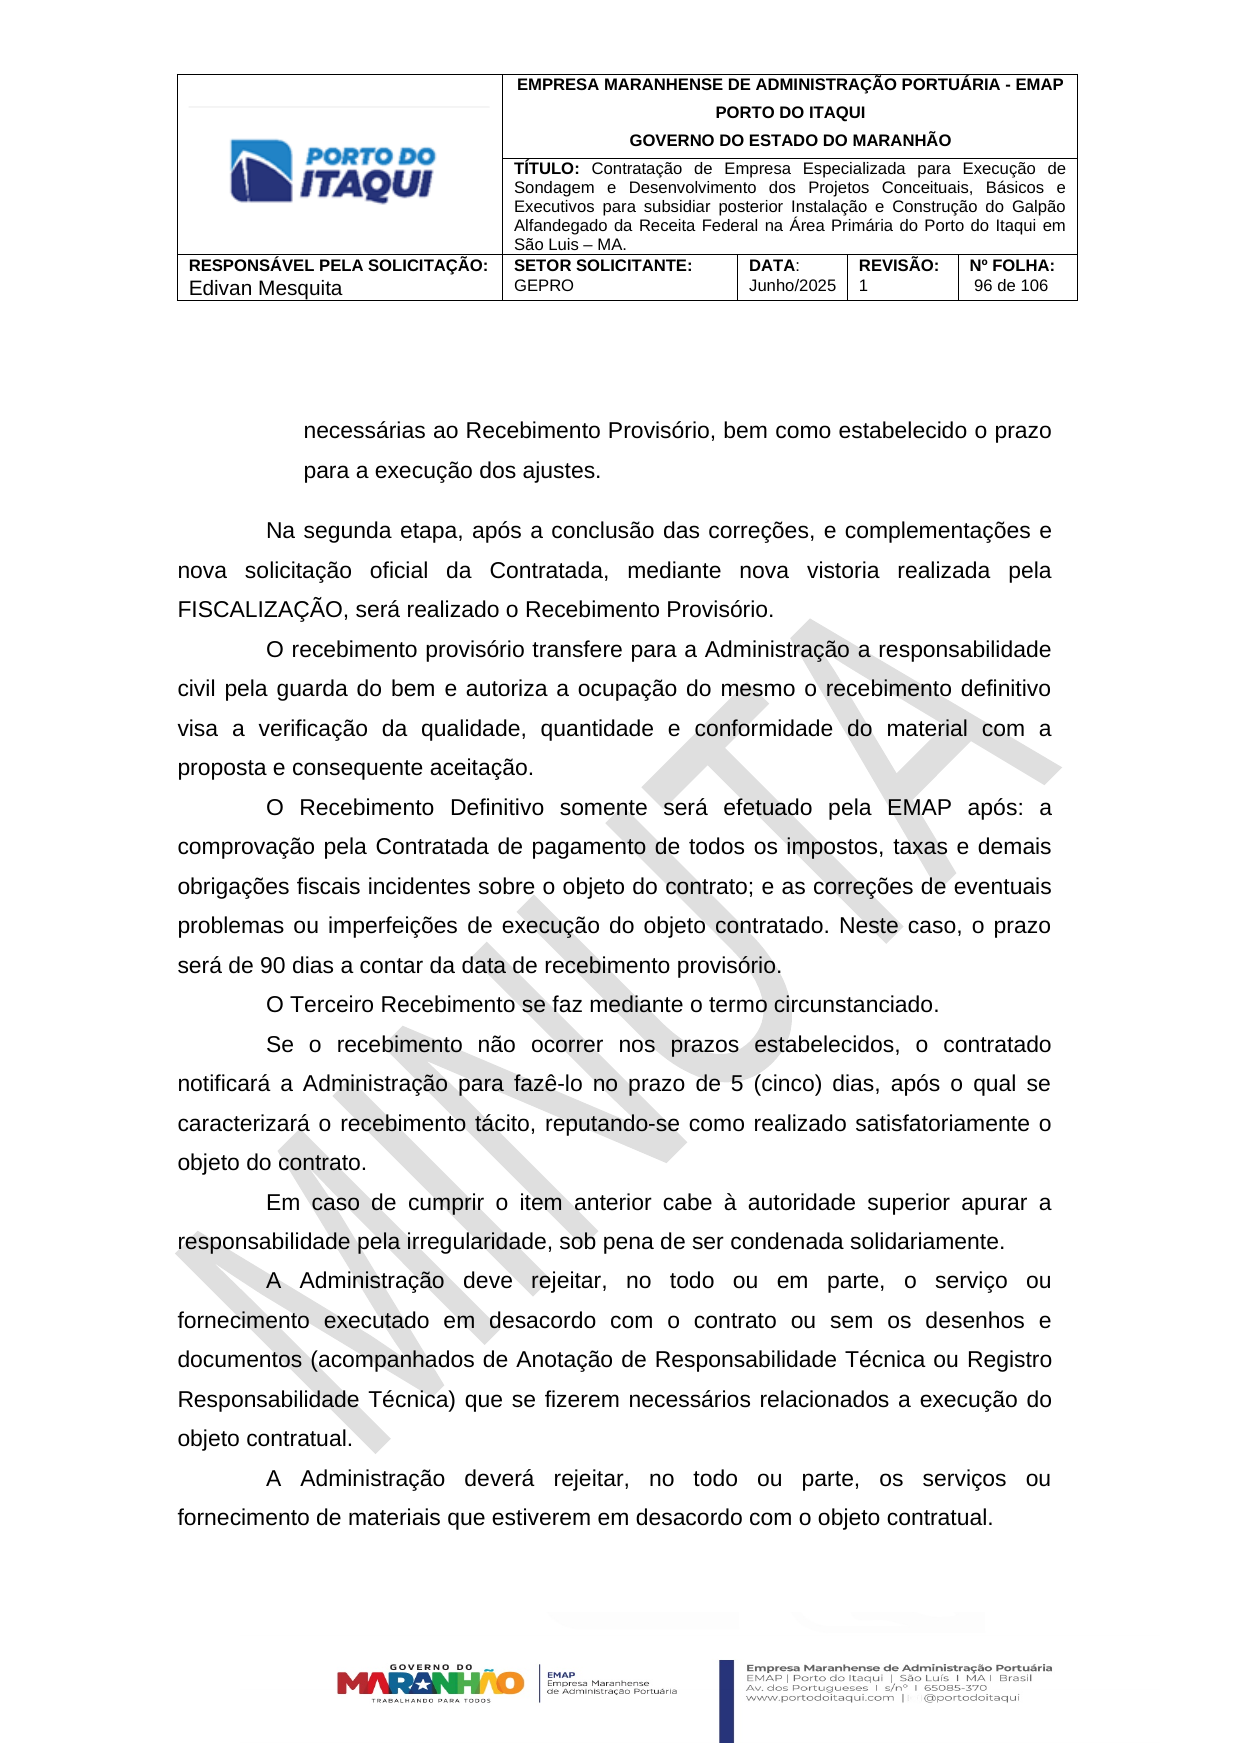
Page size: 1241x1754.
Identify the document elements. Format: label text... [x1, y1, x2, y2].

text Na segunda etapa, após a conclusão das correções, e complementações e nova solicitação oficial da Contratada, mediante nova vistoria realizada pela FISCALIZAÇÃO, será realizado o Recebimento Provisório. [177, 517, 1052, 623]
text O Terceiro Recebimento se faz mediante o termo circunstanciado. [177, 991, 1052, 1017]
text Se o recebimento não ocorrer nos prazos estabelecidos, o contratado notificará a Administração para fazê-lo no prazo de 5 (cinco) dias, após o qual se caracterizará o recebimento tácito, reputando-se como realizado satisfatoriamente o objeto do contrato. [177, 1031, 1052, 1175]
text Em caso de cumprir o item anterior cabe à autoridade superior apurar a responsabilidade pela irregularidade, sob pena de ser condenada solidariamente. [177, 1188, 1052, 1254]
text A Administração deve rejeitar, no todo ou em parte, o serviço ou fornecimento executado em desacordo com o contrato ou sem os desenhos e documentos (acompanhados de Anotação de Responsabilidade Técnica ou Registro Responsabilidade Técnica) que se fizerem necessários relacionados a execução do objeto contratual. [177, 1267, 1052, 1452]
text O recebimento provisório transfere para a Administração a responsabilidade civil pela guarda do bem e autoriza a ocupação do mesmo o recebimento definitivo visa a verificação da qualidade, quantidade e conformidade do material com a proposta e consequente aceitação. [177, 636, 1052, 781]
text A Administração deverá rejeitar, no todo ou parte, os serviços ou fornecimento de materiais que estiverem em desacordo com o objeto contratual. [177, 1465, 1052, 1531]
picture [188, 101, 490, 236]
picture [240, 1612, 1160, 1743]
text O Recebimento Definitivo somente será efetuado pela EMAP após: a comprovação pela Contratada de pagamento de todos os impostos, taxas e demais obrigações fiscais incidentes sobre o objeto do contrato; e as correções de eventuais problemas ou imperfeições de execução do objeto contratado. Neste caso, o prazo será de 90 dias a contar da data de recebimento provisório. [177, 794, 1052, 978]
